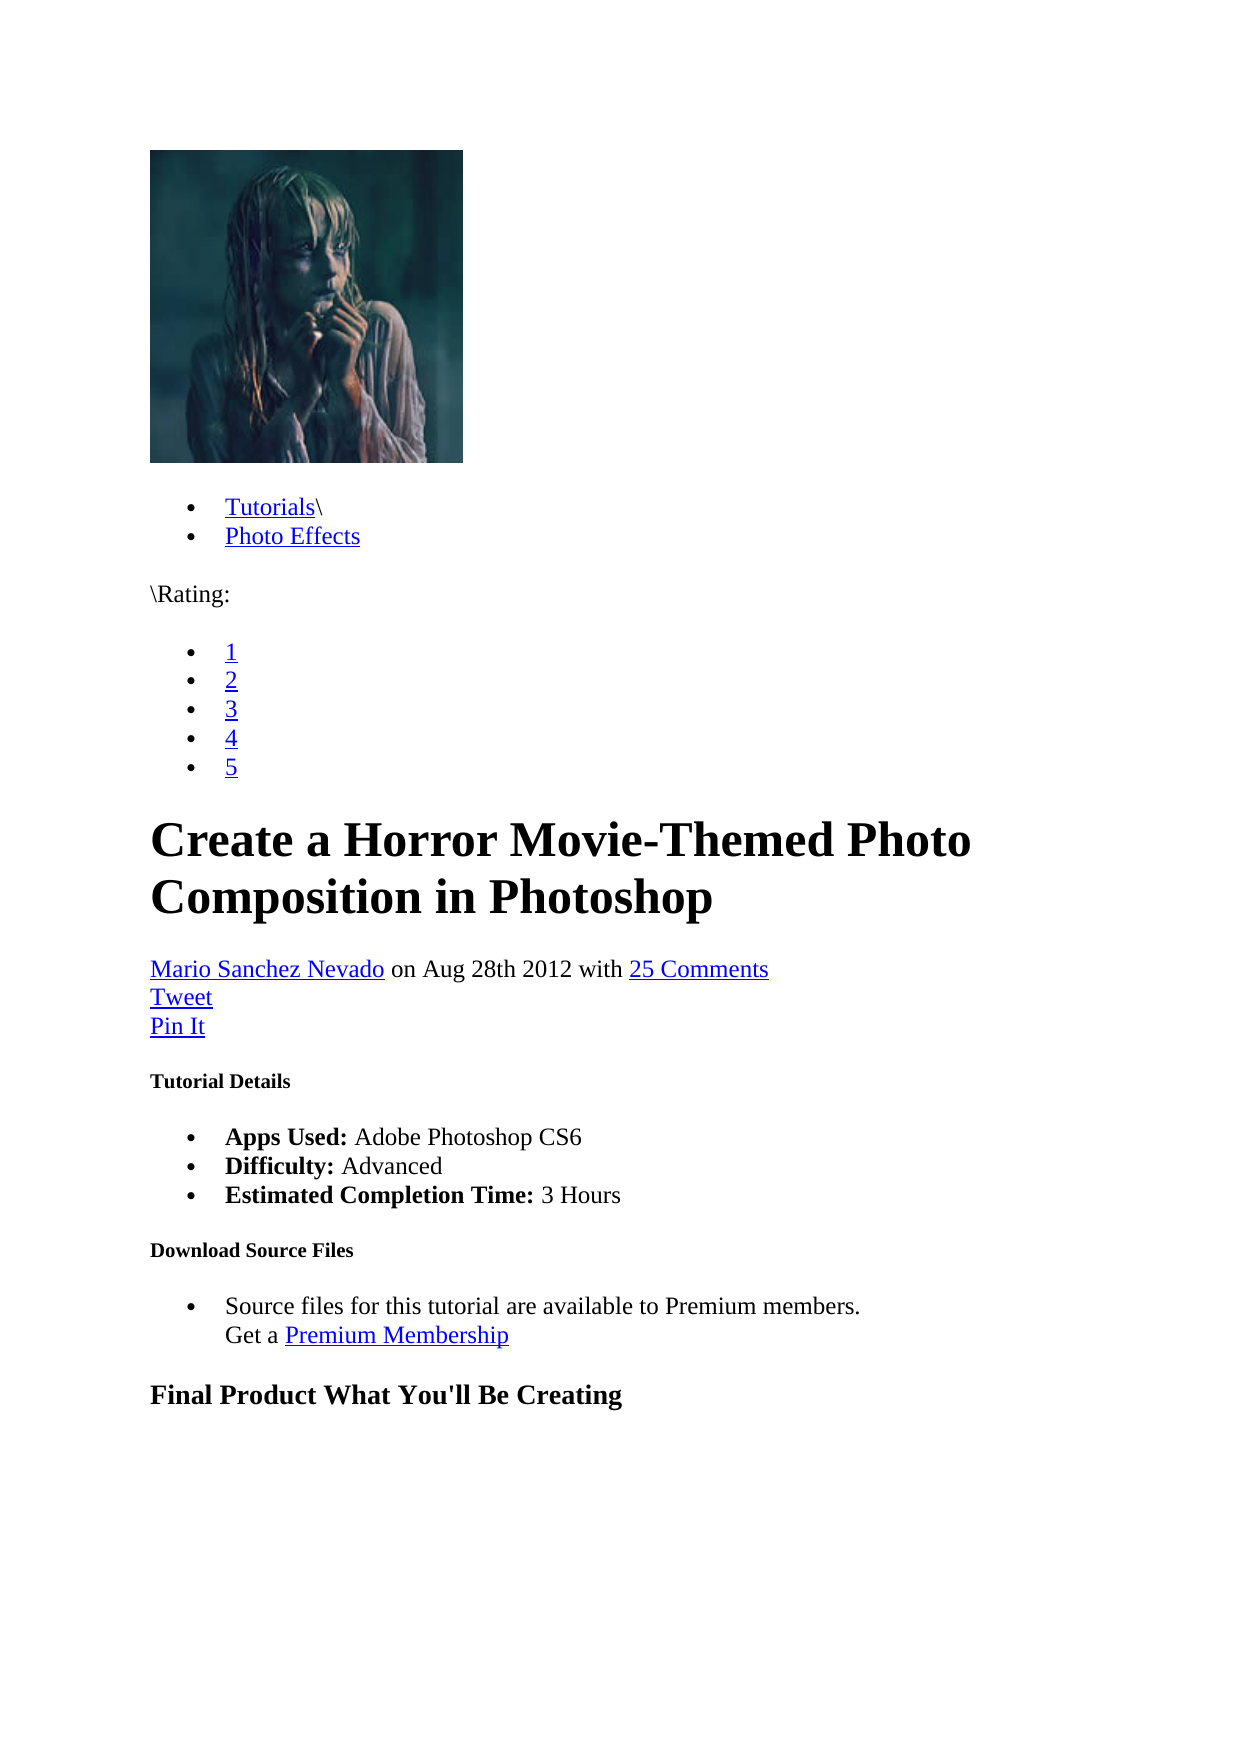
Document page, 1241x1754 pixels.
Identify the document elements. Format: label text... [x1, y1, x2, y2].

list Source files for this tutorial are available to Premium members. Get a Premium Membership [187, 1291, 1090, 1348]
list 5 [187, 752, 1090, 780]
list Apps Used: Adobe Photoshop CS6 [187, 1122, 1090, 1151]
list 3 [187, 694, 1090, 723]
list 1 [187, 637, 1090, 665]
text \Rating: [150, 579, 1090, 607]
text Final Product What You'll Be Creating [150, 1378, 1090, 1410]
list Estimated Completion Time: 3 Hours [187, 1180, 1090, 1209]
text Pin It [150, 1011, 1090, 1040]
list 2 [187, 665, 1090, 694]
list Difficulty: Advanced [187, 1151, 1090, 1180]
text Create a Horror Movie-Themed Photo Composition in Photoshop [150, 809, 1090, 924]
text Download Source Files [150, 1238, 1090, 1262]
list Photo Effects [187, 521, 1090, 549]
list Tutorials\ [187, 492, 1090, 521]
text Tweet [150, 982, 1090, 1011]
list 4 [187, 723, 1090, 752]
text Tutorial Details [150, 1069, 1090, 1093]
picture [150, 150, 463, 463]
text Mario Sanchez Nevado on Aug 28th 2012 with 25 Comments [150, 954, 1090, 982]
